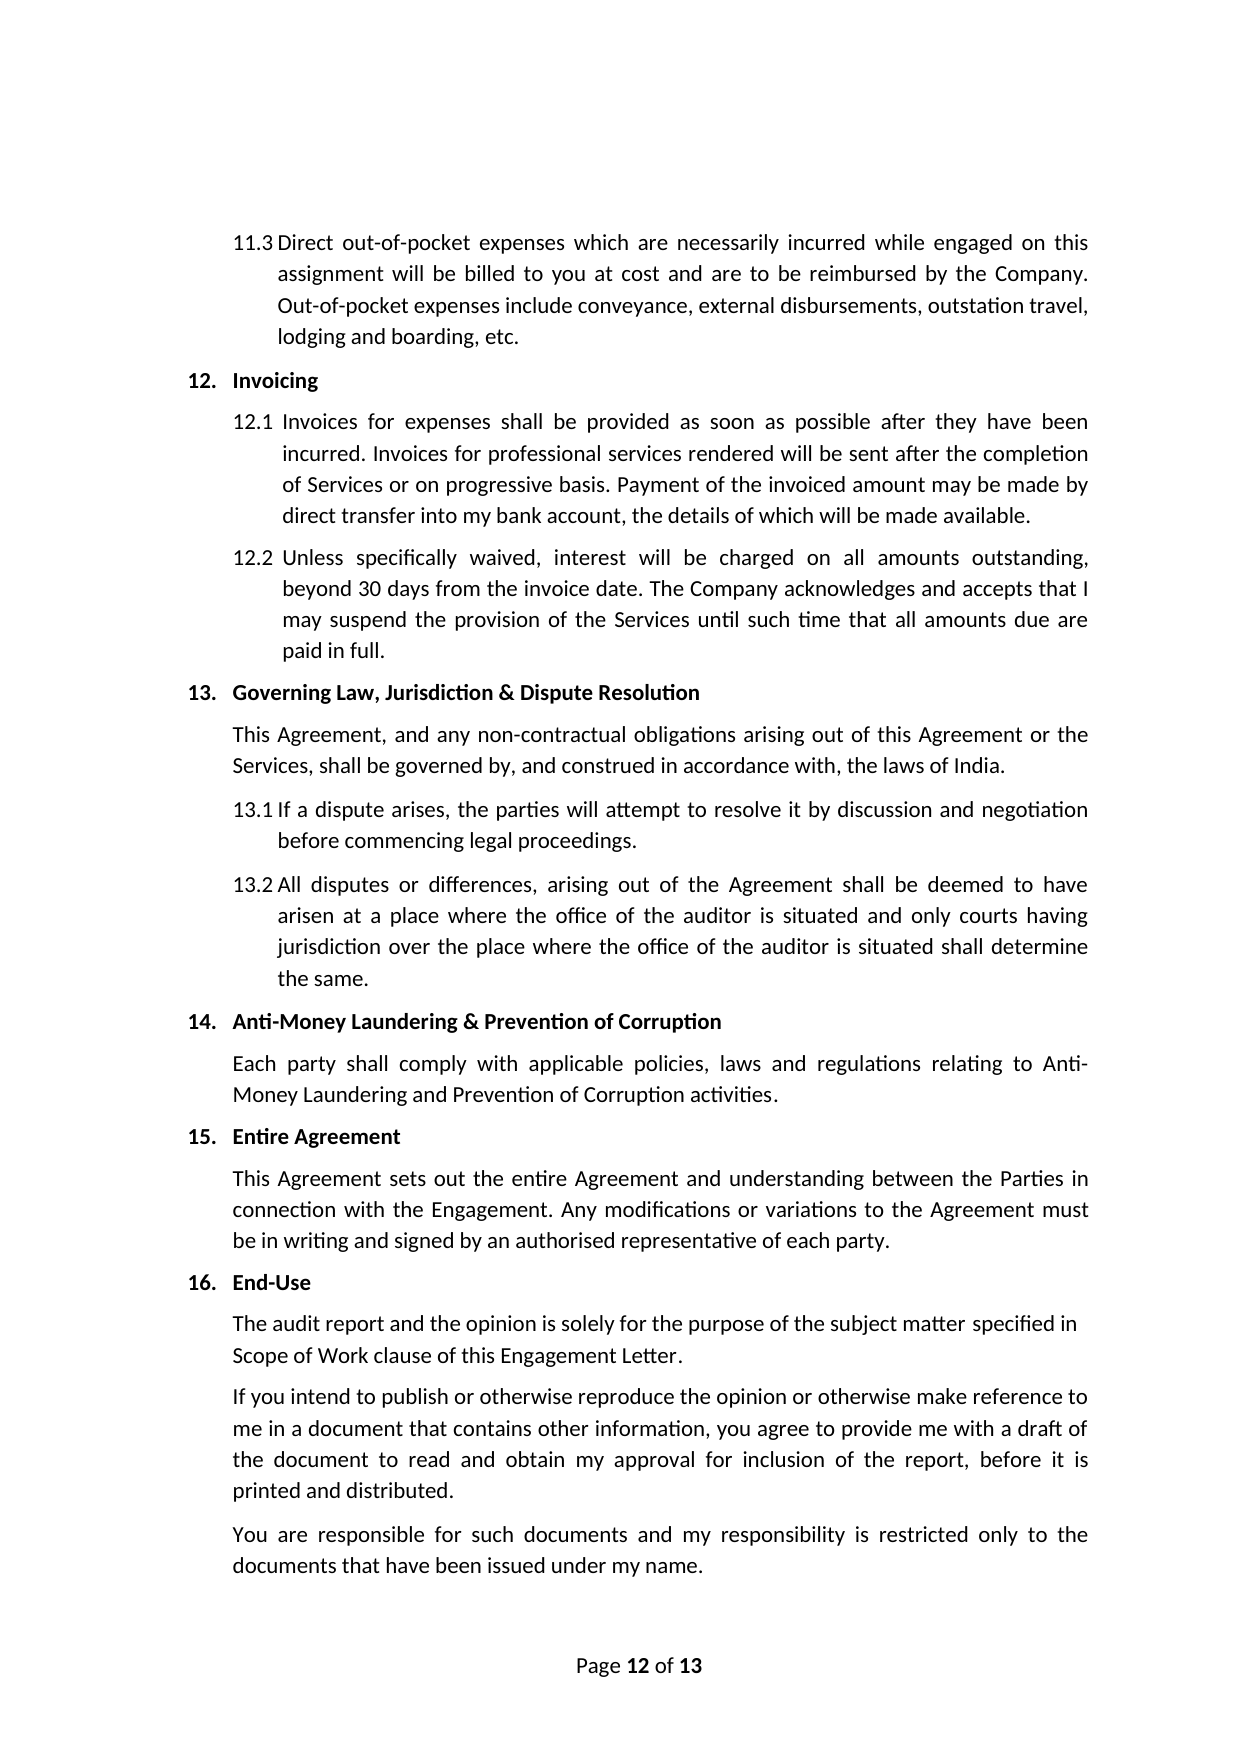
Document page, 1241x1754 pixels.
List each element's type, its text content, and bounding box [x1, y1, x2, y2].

subtitle This Agreement, and any non-contractual obligations arising out of this Agreement or the Services, shall be governed by, and construed in accordance with, the laws of India. [232, 717, 1090, 779]
subtitle Entire Agreement [187, 1119, 1090, 1150]
list Invoices for expenses shall be provided as soon as possible after they have been incurred. Invoices for professional services rendered will be sent after the completion of Services or on progressive basis. Payment of the invoiced amount may be made by direct transfer into my bank account, the details of which will be made available. [232, 404, 1090, 529]
list Direct out-of-pocket expenses which are necessarily incurred while engaged on this assignment will be billed to you at cost and are to be reimbursed by the Company. Out-of-pocket expenses include conveyance, external disbursements, outstation travel, lodging and boarding, etc. [232, 225, 1090, 350]
subtitle Governing Law, Jurisdiction & Dispute Resolution [187, 675, 1090, 706]
text You are responsible for such documents and my responsibility is restricted only to the documents that have been issued under my name. [232, 1517, 1090, 1579]
list The audit report and the opinion is solely for the purpose of the subject matter specified in Scope of Work clause of this Engagement Letter. [232, 1306, 1090, 1369]
subtitle If a dispute arises, the parties will attempt to resolve it by discussion and negotiation before commencing legal proceedings. [232, 792, 1090, 854]
text Each party shall comply with applicable policies, laws and regulations relating to Anti-Money Laundering and Prevention of Corruption activities. [232, 1046, 1090, 1108]
text This Agreement sets out the entire Agreement and understanding between the Parties in connection with the Engagement. Any modifications or variations to the Agreement must be in writing and signed by an authorised representative of each party. [232, 1160, 1090, 1254]
subtitle End-Use [187, 1264, 1090, 1296]
subtitle Invoicing [187, 362, 1090, 394]
subtitle All disputes or differences, arising out of the Agreement shall be deemed to have arisen at a place where the office of the auditor is situated and only courts having jurisdiction over the place where the office of the auditor is situated shall determine the same. [232, 867, 1090, 992]
list Unless specifically waived, interest will be charged on all amounts outstanding, beyond 30 days from the invoice date. The Company acknowledges and accepts that I may suspend the provision of the Services until such time that all amounts due are paid in full. [232, 539, 1090, 664]
text If you intend to publish or otherwise reproduce the opinion or otherwise make reference to me in a document that contains other information, you agree to provide me with a draft of the document to read and obtain my approval for inclusion of the report, before it is printed and distributed. [232, 1379, 1090, 1504]
subtitle Anti-Money Laundering & Prevention of Corruption [187, 1004, 1090, 1035]
